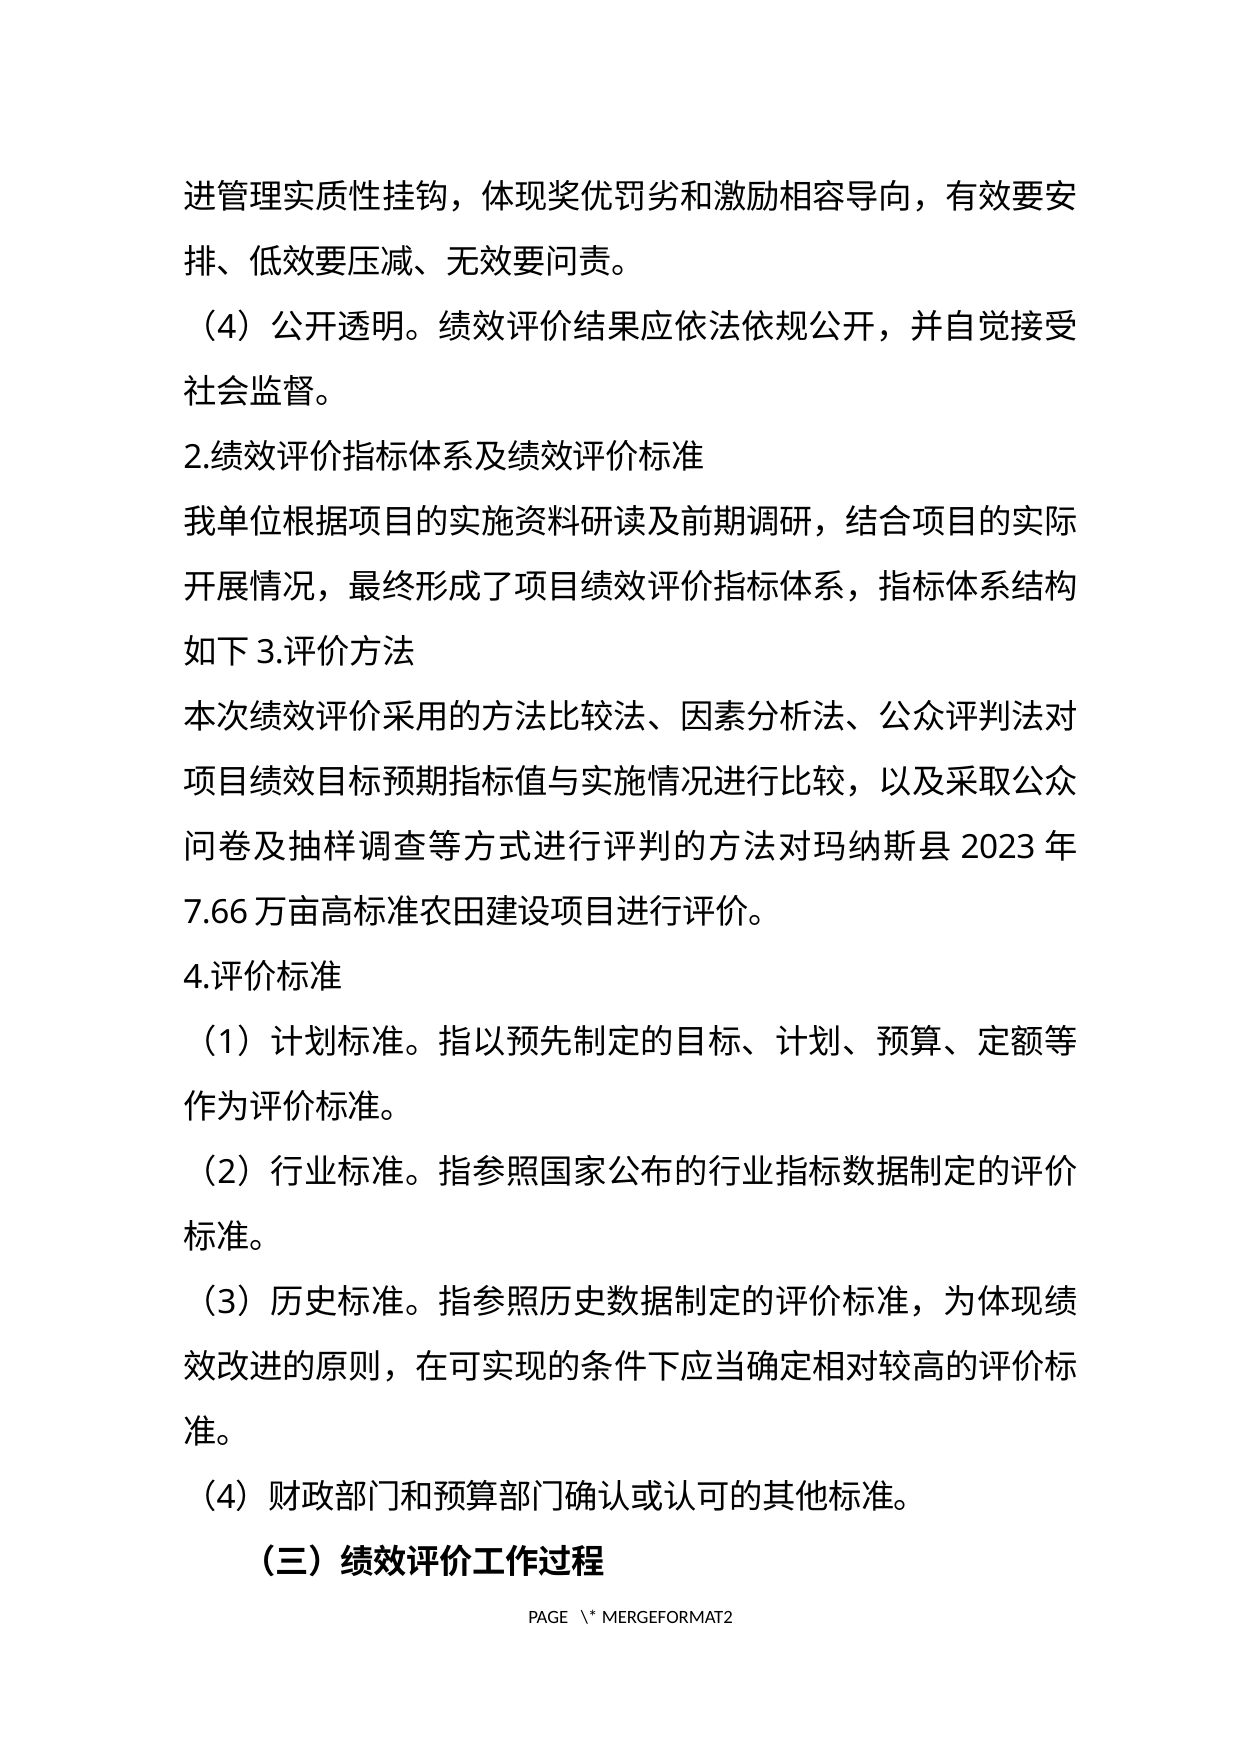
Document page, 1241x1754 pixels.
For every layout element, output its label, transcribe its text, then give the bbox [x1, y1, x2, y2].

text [183, 162, 1078, 1527]
text （三）绩效评价工作过程 [183, 1527, 1078, 1592]
